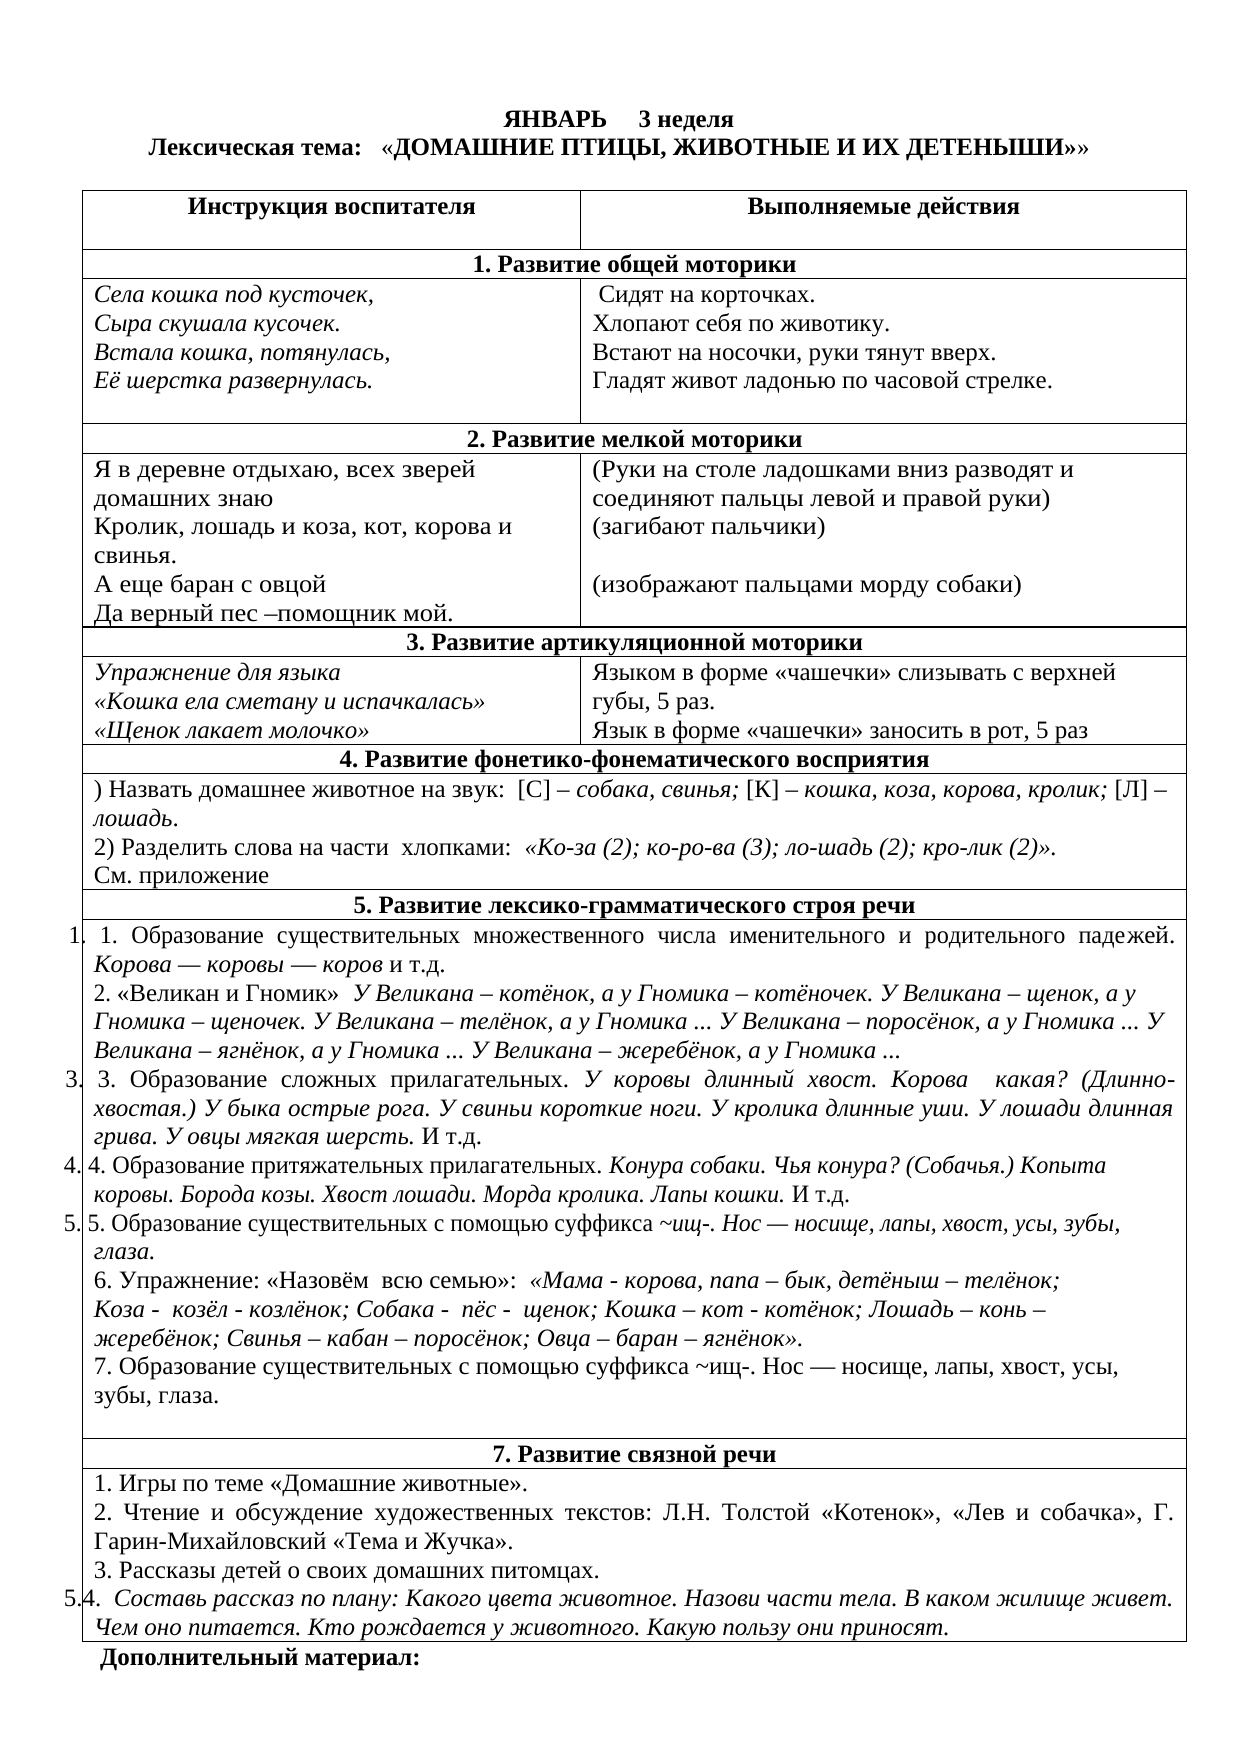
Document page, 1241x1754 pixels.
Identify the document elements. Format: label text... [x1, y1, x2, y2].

table_cell 1. Развитие общей моторики [83, 250, 1186, 278]
table_cell 1. 1. Образование существительных множественного числа именительного и родительного падежей. Корова — коровы — коров и т.д. 2. «Великан и Гномик» У Великана – котёнок, а у Гномика – котёночек. У Великана – щенок, а у Гномика – щеночек. У Великана – телёнок, а у Гномика ... У Великана – поросёнок, а у Гномика ... У Великана – ягнёнок, а у Гномика ... У Великана – жеребёнок, а у Гномика ... 3. 3. Образование сложных прилагательных. У коровы длинный хвост. Корова какая? (Длиннохвостая.) У быка острые рога. У свиньи короткие ноги. У кролика длинные уши. У лошади длинная грива. У овцы мягкая шерсть. И т.д. 4. 4. Образование притяжательных прилагательных. Конура собаки. Чья конура? (Собачья.) Копыта коровы. Борода козы. Хвост лошади. Морда кролика. Лапы кошки. И т.д. 5. 5. Образование существительных с помощью суффикса ~ищ-. Нос — носище, лапы, хвост, усы, зубы, глаза. 6. Упражнение: «Назовём всю семью»: «Мама - корова, папа – бык, детёныш – телёнок; Коза - козёл - козлёнок; Собака - пёс - щенок; Кошка – кот - котёнок; Лошадь – конь – жеребёнок; Свинья – кабан – поросёнок; Овца – баран – ягнёнок». 7. Образование существительных с помощью суффикса ~ищ-. Нос — носище, лапы, хвост, усы, зубы, глаза. [83, 920, 1186, 1438]
table_cell ) Назвать домашнее животное на звук: [С] – собака, свинья; [К] – кошка, коза, корова, кролик; [Л] – лошадь. 2) Разделить слова на части хлопками: «Ко-за (2); ко-ро-ва (3); ло-шадь (2); кро-лик (2)». См. приложение [83, 774, 1186, 889]
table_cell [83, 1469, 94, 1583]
table_cell Села кошка под кусточек, Сыра скушала кусочек. Встала кошка, потянулась, Её шерстка развернулась. [83, 279, 580, 423]
table_cell Сидят на корточках. Хлопают себя по животику. Встают на носочки, руки тянут вверх. Гладят живот ладонью по часовой стрелке. [581, 279, 1186, 423]
table_cell Упражнение для языка «Кошка ела сметану и испачкалась» «Щенок лакает молочко» [83, 657, 580, 743]
table_cell 3. Развитие артикуляционной моторики [83, 628, 1186, 656]
text ЯНВАРЬ 3 неделя [94, 104, 1144, 132]
table_cell Языком в форме «чашечки» слизывать с верхней губы, 5 раз. Язык в форме «чашечки» заносить в рот, 5 раз [581, 657, 1186, 743]
text Дополнительный материал: [94, 1642, 1144, 1671]
table_header Выполняемые действия [581, 191, 1186, 248]
table_cell 5. Развитие лексико-грамматического строя речи [83, 890, 1186, 919]
table_cell 4. Развитие фонетико-фонематического восприятия [83, 745, 1186, 773]
table_cell Я в деревне отдыхаю, всех зверей домашних знаю Кролик, лошадь и коза, кот, корова и свинья. А еще баран с овцой Да верный пес –помощник мой. [83, 454, 580, 626]
table_cell 7. Развитие связной речи [83, 1439, 1186, 1467]
table_cell 2. Развитие мелкой моторики [83, 424, 1186, 453]
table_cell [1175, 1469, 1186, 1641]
text Лексическая тема: «ДОМАШНИЕ ПТИЦЫ, ЖИВОТНЫЕ И ИХ ДЕТЕНЫШИ»» [94, 132, 1144, 161]
table_header Инструкция воспитателя [83, 191, 580, 248]
table_cell (Руки на столе ладошками вниз разводят и соединяют пальцы левой и правой руки) (загибают пальчики) (изображают пальцами морду собаки) [581, 454, 1186, 626]
